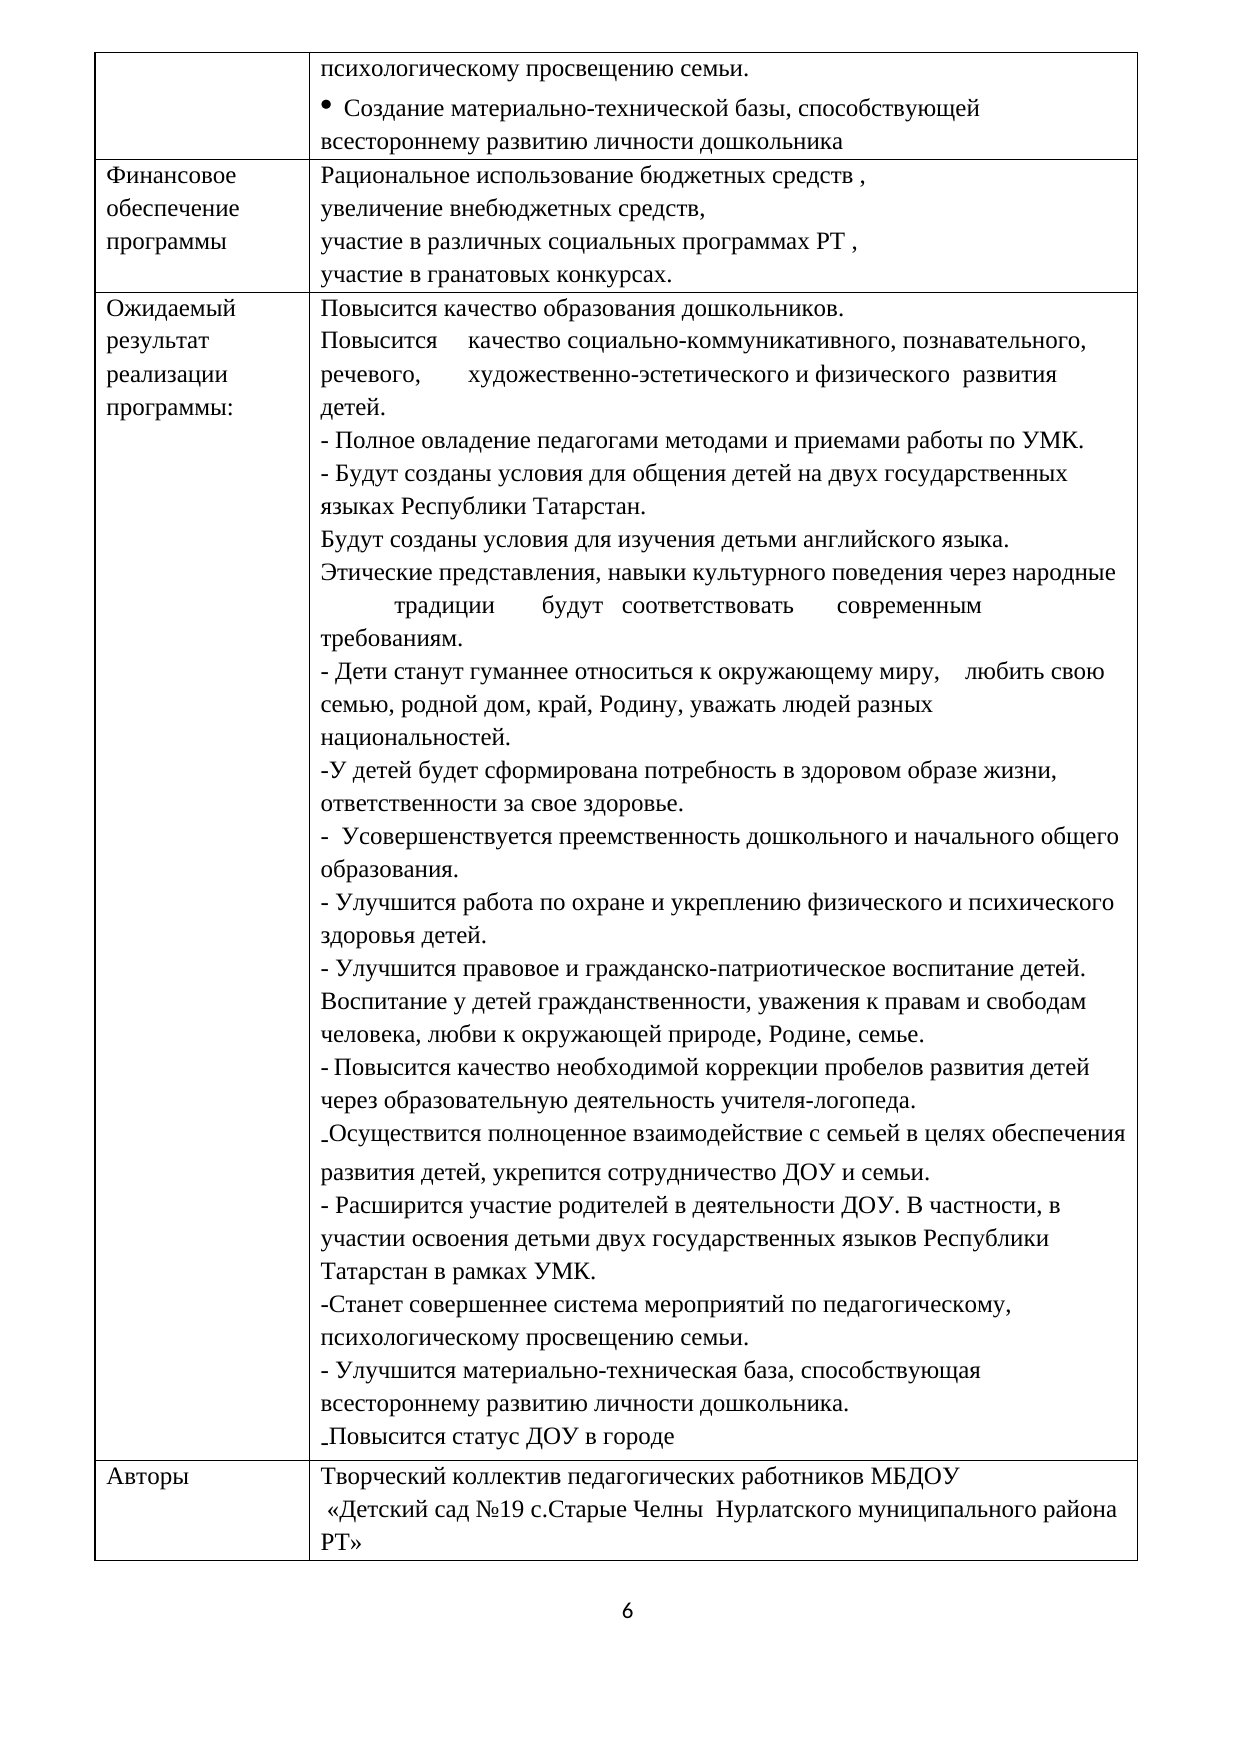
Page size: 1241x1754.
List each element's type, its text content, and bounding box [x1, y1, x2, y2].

table_cell Повысится качество образования дошкольников. Повысится качество социально-коммуникативного, познавательного, речевого, художественно-эстетического и физического развития детей. - Полное овладение педагогами методами и приемами работы по УМК. - Будут созданы условия для общения детей на двух государственных языках Республики Татарстан. Будут созданы условия для изучения детьми английского языка. Этические представления, навыки культурного поведения через народные традиции будут соответствовать современным требованиям. - Дети станут гуманнее относиться к окружающему миру, любить свою семью, родной дом, край, Родину, уважать людей разных национальностей. -У детей будет сформирована потребность в здоровом образе жизни, ответственности за свое здоровье. - Усовершенствуется преемственность дошкольного и начального общего образования. - Улучшится работа по охране и укреплению физического и психического здоровья детей. - Улучшится правовое и гражданско-патриотическое воспитание детей. Воспитание у детей гражданственности, уважения к правам и свободам человека, любви к окружающей природе, Родине, семье. - Повысится качество необходимой коррекции пробелов развития детей через образовательную деятельность учителя-логопеда. -Осуществится полноценное взаимодействие с семьей в целях обеспечения развития детей, укрепится сотрудничество ДОУ и семьи. - Расширится участие родителей в деятельности ДОУ. В частности, в участии освоения детьми двух государственных языков Республики Татарстан в рамках УМК. -Станет совершеннее система мероприятий по педагогическому, психологическому просвещению семьи. - Улучшится материально-техническая база, способствующая всестороннему развитию личности дошкольника. -Повысится статус ДОУ в городе [310, 293, 1137, 1460]
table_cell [96, 53, 309, 159]
table_cell Ожидаемый результат реализации программы: [96, 293, 309, 1460]
table_cell Финансовое обеспечение программы [96, 160, 309, 292]
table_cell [310, 53, 1137, 159]
table_cell Творческий коллектив педагогических работников МБДОУ «Детский сад №19 с.Старые Челны Нурлатского муниципального района РТ» [310, 1461, 1137, 1559]
table_cell Рациональное использование бюджетных средств , увеличение внебюджетных средств, участие в различных социальных программах РТ , участие в гранатовых конкурсах. [310, 160, 1137, 292]
picture [320, 86, 344, 117]
table_cell Авторы [96, 1461, 309, 1559]
